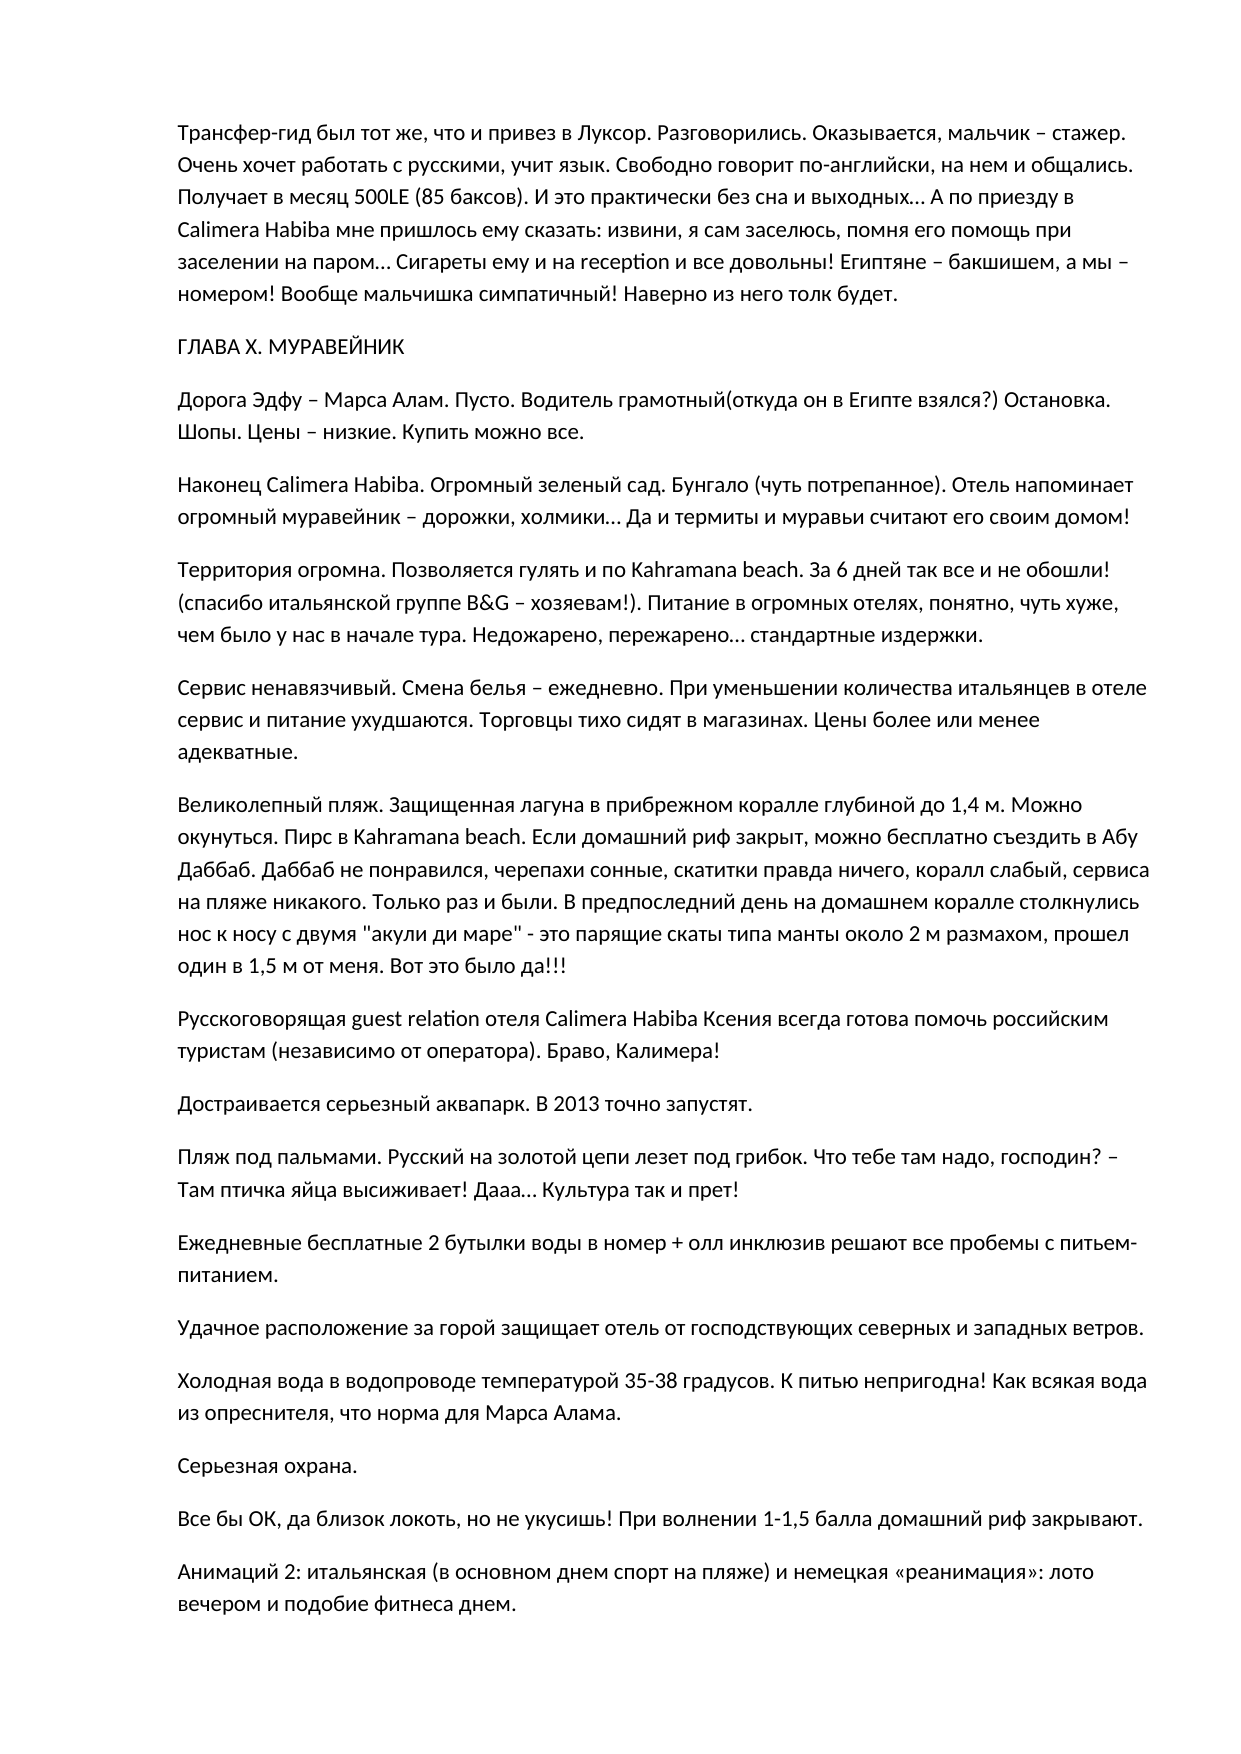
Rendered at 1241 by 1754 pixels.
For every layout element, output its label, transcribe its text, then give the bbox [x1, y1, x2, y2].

text Холодная вода в водопроводе температурой 35-38 градусов. К питью непригодна! Как всякая вода из опреснителя, что норма для Марса Алама. [177, 1366, 1152, 1426]
text Трансфер-гид был тот же, что и привез в Луксор. Разговорились. Оказывается, мальчик – стажер. Очень хочет работать с русскими, учит язык. Свободно говорит по-английски, на нем и общались. Получает в месяц 500LE (85 баксов). И это практически без сна и выходных… А по приезду в Calimera Habiba мне пришлось ему сказать: извини, я сам заселюсь, помня его помощь при заселении на паром… Сигареты ему и на reception и все довольны! Египтяне – бакшишем, а мы – номером! Вообще мальчишка симпатичный! Наверно из него толк будет. [177, 118, 1152, 307]
text Достраивается серьезный аквапарк. В 2013 точно запустят. [177, 1089, 1152, 1117]
text Серьезная охрана. [177, 1451, 1152, 1479]
text Удачное расположение за горой защищает отель от господствующих северных и западных ветров. [177, 1313, 1152, 1341]
text Наконец Calimera Habiba. Огромный зеленый сад. Бунгало (чуть потрепанное). Отель напоминает огромный муравейник – дорожки, холмики… Да и термиты и муравьи считают его своим домом! [177, 470, 1152, 531]
text ГЛАВА Х. МУРАВЕЙНИК [177, 332, 1152, 360]
text Сервис ненавязчивый. Смена белья – ежедневно. При уменьшении количества итальянцев в отеле сервис и питание ухудшаются. Торговцы тихо сидят в магазинах. Цены более или менее адекватные. [177, 673, 1152, 765]
text Русскоговорящая guest relation отеля Calimera Habiba Ксения всегда готова помочь российским туристам (независимо от оператора). Браво, Калимера! [177, 1004, 1152, 1064]
text Анимаций 2: итальянская (в основном днем спорт на пляже) и немецкая «реанимация»: лото вечером и подобие фитнеса днем. [177, 1557, 1152, 1617]
text Дорога Эдфу – Марса Алам. Пусто. Водитель грамотный(откуда он в Египте взялся?) Остановка. Шопы. Цены – низкие. Купить можно все. [177, 385, 1152, 445]
text Великолепный пляж. Защищенная лагуна в прибрежном коралле глубиной до 1,4 м. Можно окунуться. Пирс в Kahramana beach. Если домашний риф закрыт, можно бесплатно съездить в Абу Даббаб. Даббаб не понравился, черепахи сонные, скатитки правда ничего, коралл слабый, сервиса на пляже никакого. Только раз и были. В предпоследний день на домашнем коралле столкнулись нос к носу с двумя "акули ди маре" - это парящие скаты типа манты около 2 м размахом, прошел один в 1,5 м от меня. Вот это было да!!! [177, 790, 1152, 979]
text Территория огромна. Позволяется гулять и по Kahramana beach. За 6 дней так все и не обошли! (спасибо итальянской группе B&G – хозяевам!). Питание в огромных отелях, понятно, чуть хуже, чем было у нас в начале тура. Недожарено, пережарено… стандартные издержки. [177, 556, 1152, 648]
text Ежедневные бесплатные 2 бутылки воды в номер + олл инклюзив решают все пробемы с питьем-питанием. [177, 1228, 1152, 1288]
text Пляж под пальмами. Русский на золотой цепи лезет под грибок. Что тебе там надо, господин? – Там птичка яйца высиживает! Дааа… Культура так и прет! [177, 1142, 1152, 1203]
text Все бы ОК, да близок локоть, но не укусишь! При волнении 1-1,5 балла домашний риф закрывают. [177, 1504, 1152, 1532]
